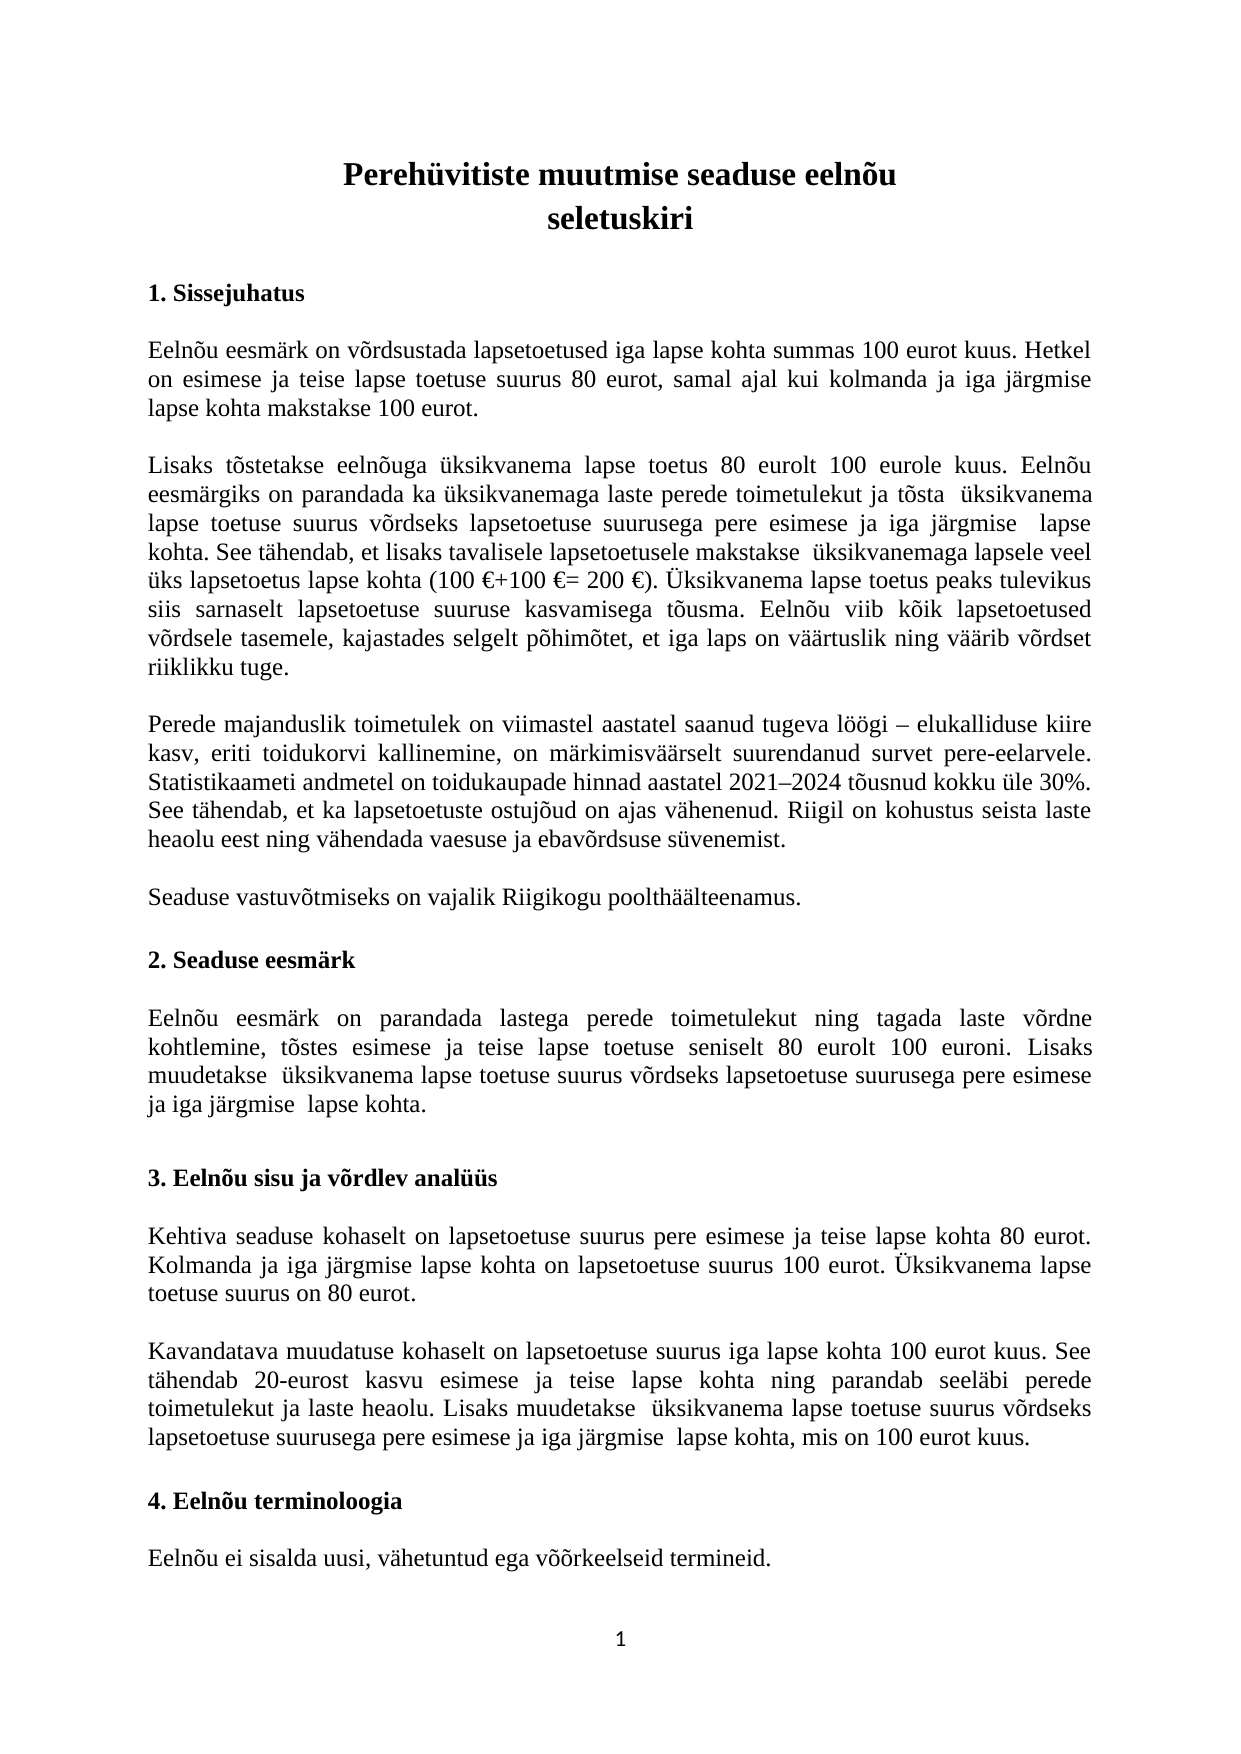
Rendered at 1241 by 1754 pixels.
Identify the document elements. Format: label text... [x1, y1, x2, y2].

text Eelnõu ei sisalda uusi, vähetuntud ega võõrkeelseid termineid. [148, 1543, 1093, 1572]
text Seaduse vastuvõtmiseks on vajalik Riigikogu poolthäälteenamus. [148, 882, 1093, 911]
text Perede majanduslik toimetulek on viimastel aastatel saanud tugeva löögi – elukalliduse kiire kasv, eriti toidukorvi kallinemine, on märkimisväärselt suurendanud survet pere-eelarvele. Statistikaameti andmetel on toidukaupade hinnad aastatel 2021–2024 tõusnud kokku üle 30%. See tähendab, et ka lapsetoetuste ostujõud on ajas vähenenud. Riigil on kohustus seista laste heaolu eest ning vähendada vaesuse ja ebavõrdsuse süvenemist. [148, 709, 1093, 853]
text 3. Eelnõu sisu ja võrdlev analüüs [148, 1163, 1093, 1192]
text 4. Eelnõu terminoloogia [148, 1486, 1093, 1515]
text Eelnõu eesmärk on võrdsustada lapsetoetused iga lapse kohta summas 100 eurot kuus. Hetkel on esimese ja teise lapse toetuse suurus 80 eurot, samal ajal kui kolmanda ja iga järgmise lapse kohta makstakse 100 eurot. [148, 336, 1093, 422]
list 2. Seaduse eesmärk [148, 946, 1093, 974]
text Lisaks tõstetakse eelnõuga üksikvanema lapse toetus 80 eurolt 100 eurole kuus. Eelnõu eesmärgiks on parandada ka üksikvanemaga laste perede toimetulekut ja tõsta üksikvanema lapse toetuse suurus võrdseks lapsetoetuse suurusega pere esimese ja iga järgmise lapse kohta. See tähendab, et lisaks tavalisele lapsetoetusele makstakse üksikvanemaga lapsele veel üks lapsetoetus lapse kohta (100 €+100 €= 200 €). Üksikvanema lapse toetus peaks tulevikus siis sarnaselt lapsetoetuse suuruse kasvamisega tõusma. Eelnõu viib kõik lapsetoetused võrdsele tasemele, kajastades selgelt põhimõtet, et iga laps on väärtuslik ning väärib võrdset riiklikku tuge. [148, 451, 1093, 681]
text Kehtiva seaduse kohaselt on lapsetoetuse suurus pere esimese ja teise lapse kohta 80 eurot. Kolmanda ja iga järgmise lapse kohta on lapsetoetuse suurus 100 eurot. Üksikvanema lapse toetuse suurus on 80 eurot. [148, 1221, 1093, 1307]
list 1. Sissejuhatus [148, 278, 1093, 307]
text seletuskiri [148, 198, 1093, 237]
text Eelnõu eesmärk on parandada lastega perede toimetulekut ning tagada laste võrdne kohtlemine, tõstes esimese ja teise lapse toetuse seniselt 80 eurolt 100 euroni. Lisaks muudetakse üksikvanema lapse toetuse suurus võrdseks lapsetoetuse suurusega pere esimese ja iga järgmise lapse kohta. [148, 1003, 1093, 1118]
text Kavandatava muudatuse kohaselt on lapsetoetuse suurus iga lapse kohta 100 eurot kuus. See tähendab 20-eurost kasvu esimese ja teise lapse kohta ning parandab seeläbi perede toimetulekut ja laste heaolu. Lisaks muudetakse üksikvanema lapse toetuse suurus võrdseks lapsetoetuse suurusega pere esimese ja iga järgmise lapse kohta, mis on 100 eurot kuus. [148, 1336, 1093, 1451]
text Perehüvitiste muutmise seaduse eelnõu [148, 154, 1093, 192]
